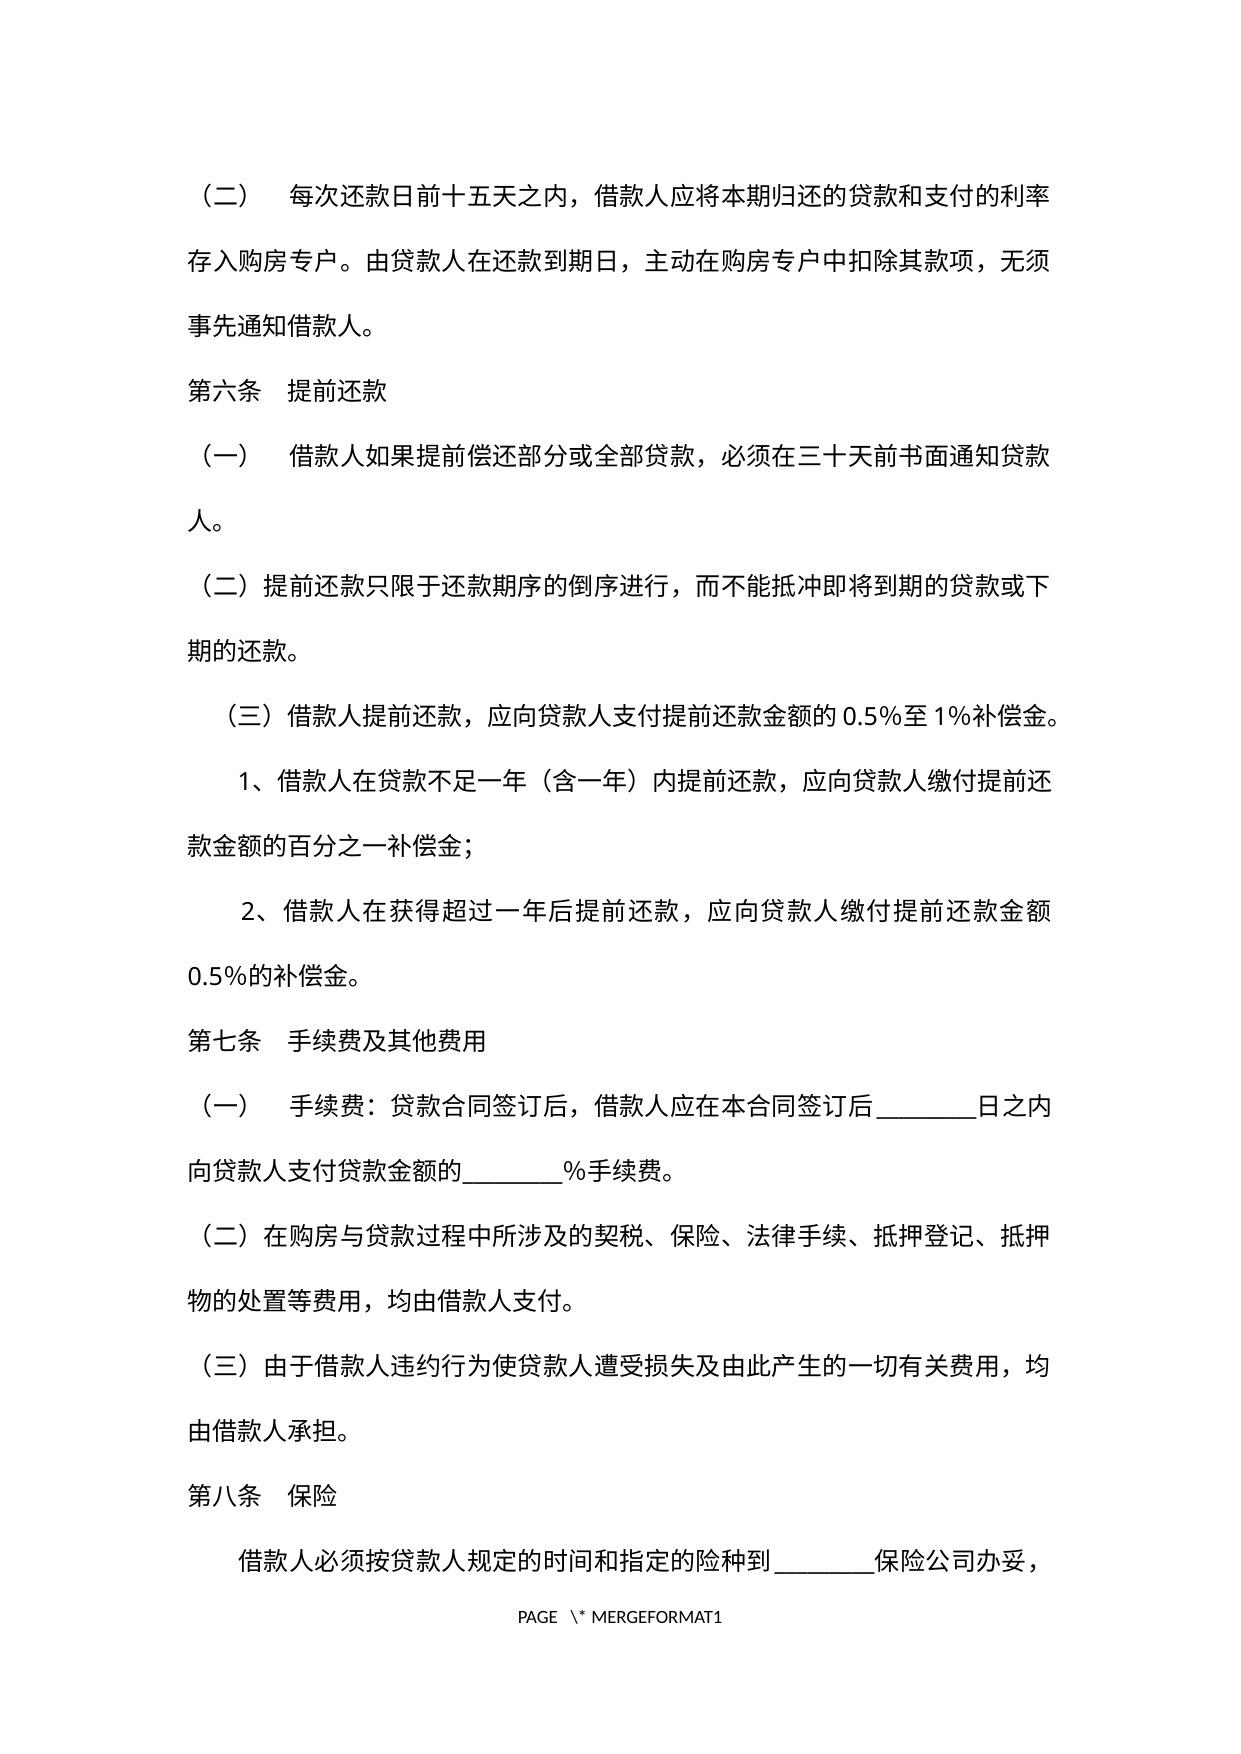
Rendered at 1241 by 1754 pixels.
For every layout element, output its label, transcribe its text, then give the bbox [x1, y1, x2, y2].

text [187, 1527, 1053, 1592]
text （三）由于借款人违约行为使贷款人遭受损失及由此产生的一切有关费用，均由借款人承担。 [187, 1332, 1053, 1462]
text （一） 手续费：贷款合同签订后，借款人应在本合同签订后_________日之内向贷款人支付贷款金额的_________％手续费。 [187, 1072, 1053, 1202]
text 1、借款人在贷款不足一年（含一年）内提前还款，应向贷款人缴付提前还款金额的百分之一补偿金； [187, 747, 1053, 877]
text （三）借款人提前还款，应向贷款人支付提前还款金额的0.5％至1％补偿金。 [187, 682, 1053, 747]
text 2、借款人在获得超过一年后提前还款，应向贷款人缴付提前还款金额0.5％的补偿金。 [187, 877, 1053, 1007]
text （二） 每次还款日前十五天之内，借款人应将本期归还的贷款和支付的利率存入购房专户。由贷款人在还款到期日，主动在购房专户中扣除其款项，无须事先通知借款人。 [187, 162, 1053, 357]
text 第六条 提前还款 [187, 357, 1053, 422]
text （二）提前还款只限于还款期序的倒序进行，而不能抵冲即将到期的贷款或下期的还款。 [187, 552, 1053, 682]
text 第七条 手续费及其他费用 [187, 1007, 1053, 1072]
text （二）在购房与贷款过程中所涉及的契税、保险、法律手续、抵押登记、抵押物的处置等费用，均由借款人支付。 [187, 1202, 1053, 1332]
text （一） 借款人如果提前偿还部分或全部贷款，必须在三十天前书面通知贷款人。 [187, 422, 1053, 552]
text 第八条 保险 [187, 1462, 1053, 1527]
